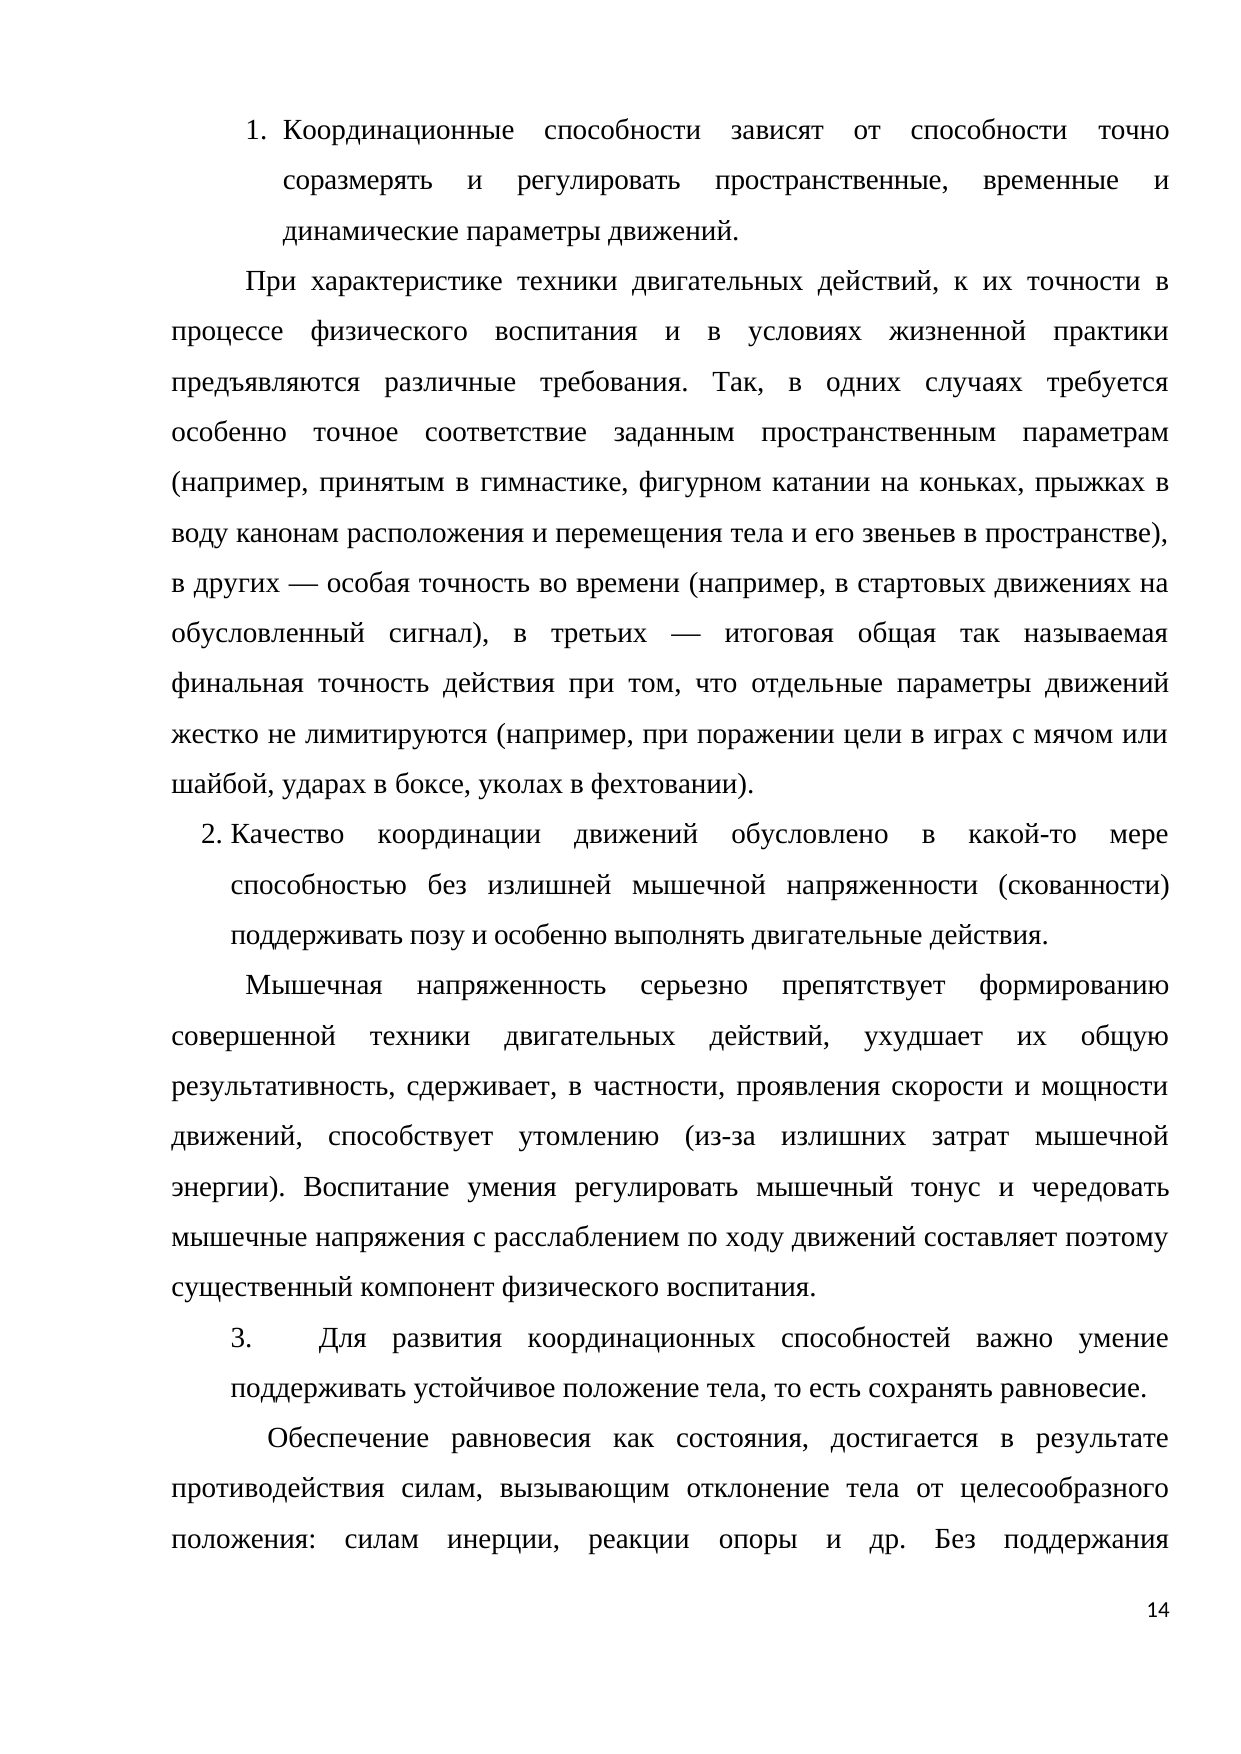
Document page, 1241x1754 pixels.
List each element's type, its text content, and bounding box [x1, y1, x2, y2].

text Мышечная напряженность серьезно препятствует формированию совершенной техники двигательных действий, ухудшает их общую результативность, сдерживает, в частности, проявления скорости и мощности движений, способствует утомлению (из-за излишних затрат мышечной энергии). Воспитание умения регулировать мышечный тонус и чередовать мышечные напряжения с расслаблением по ходу движений составляет поэтому существенный компонент физического воспитания. [171, 967, 1169, 1303]
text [171, 1420, 1169, 1554]
list Качество координации движений обусловлено в какой-то мере способностью без излишней мышечной напряженности (скованности) поддерживать позу и особенно выполнять двигательные действия. [201, 817, 1169, 951]
list Для развития координационных способностей важно умение поддерживать устойчивое положение тела, то есть сохранять равновесие. [230, 1320, 1169, 1403]
list Координационные способности зависят от способности точно соразмерять и регулировать пространственные, временные и динамические параметры движений. [245, 112, 1169, 246]
text При характеристике техники двигательных действий, к их точности в процессе физического воспитания и в условиях жизненной практики предъявляются различные требования. Так, в одних случаях требуется особенно точное соответствие заданным пространственным параметрам (например, принятым в гимнастике, фигурном катании на коньках, прыжках в воду канонам расположения и перемещения тела и его звеньев в пространстве), в других — особая точность во времени (например, в стартовых движениях на обусловленный сигнал), в третьих — итоговая общая так называемая финальная точность действия при том, что отдельные параметры движений жестко не лимитируются (например, при поражении цели в играх с мячом или шайбой, ударах в боксе, уколах в фехтовании). [171, 263, 1169, 800]
